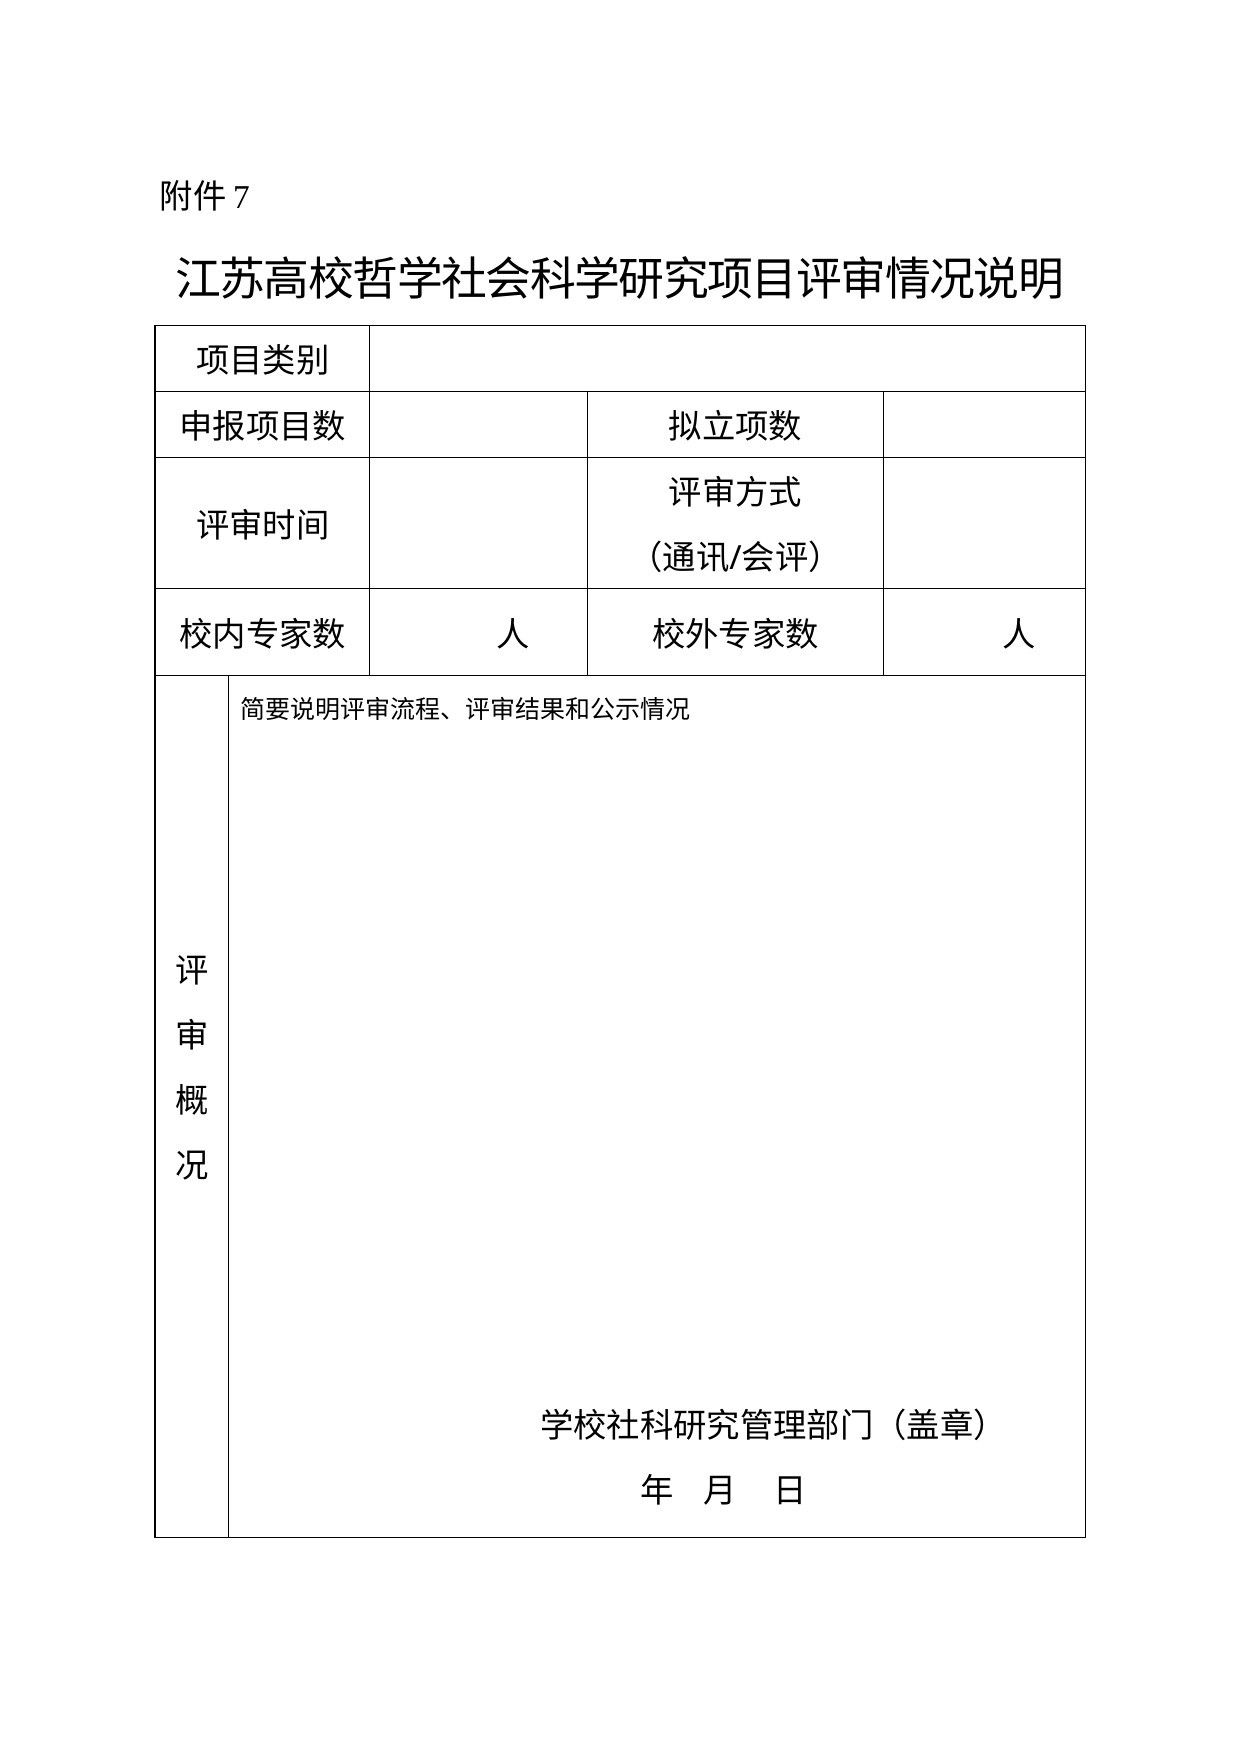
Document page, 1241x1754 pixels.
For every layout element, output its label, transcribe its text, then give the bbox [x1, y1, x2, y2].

table_header 项目类别 [156, 326, 369, 391]
table_cell 评审方式 （通讯/会评） [588, 458, 883, 588]
table_cell [370, 458, 587, 588]
table_cell 申报项目数 [156, 392, 369, 457]
table_cell 人 [370, 589, 587, 674]
table_cell [884, 458, 1085, 588]
text 江苏高校哲学社会科学研究项目评审情况说明 [159, 227, 1081, 324]
table_cell 拟立项数 [588, 392, 883, 457]
table_header [370, 326, 1085, 391]
table_cell 评审概况 [156, 676, 228, 1537]
table_cell 校外专家数 [588, 589, 883, 674]
table_cell [884, 392, 1085, 457]
table_cell 校内专家数 [156, 589, 369, 674]
text 附件7 [159, 162, 1081, 227]
table_cell 人 [884, 589, 1085, 674]
table_cell [370, 392, 587, 457]
table_cell 评审时间 [156, 458, 369, 588]
table_cell 简要说明评审流程、评审结果和公示情况 学校社科研究管理部门（盖章） 年 月 日 [229, 676, 1085, 1537]
